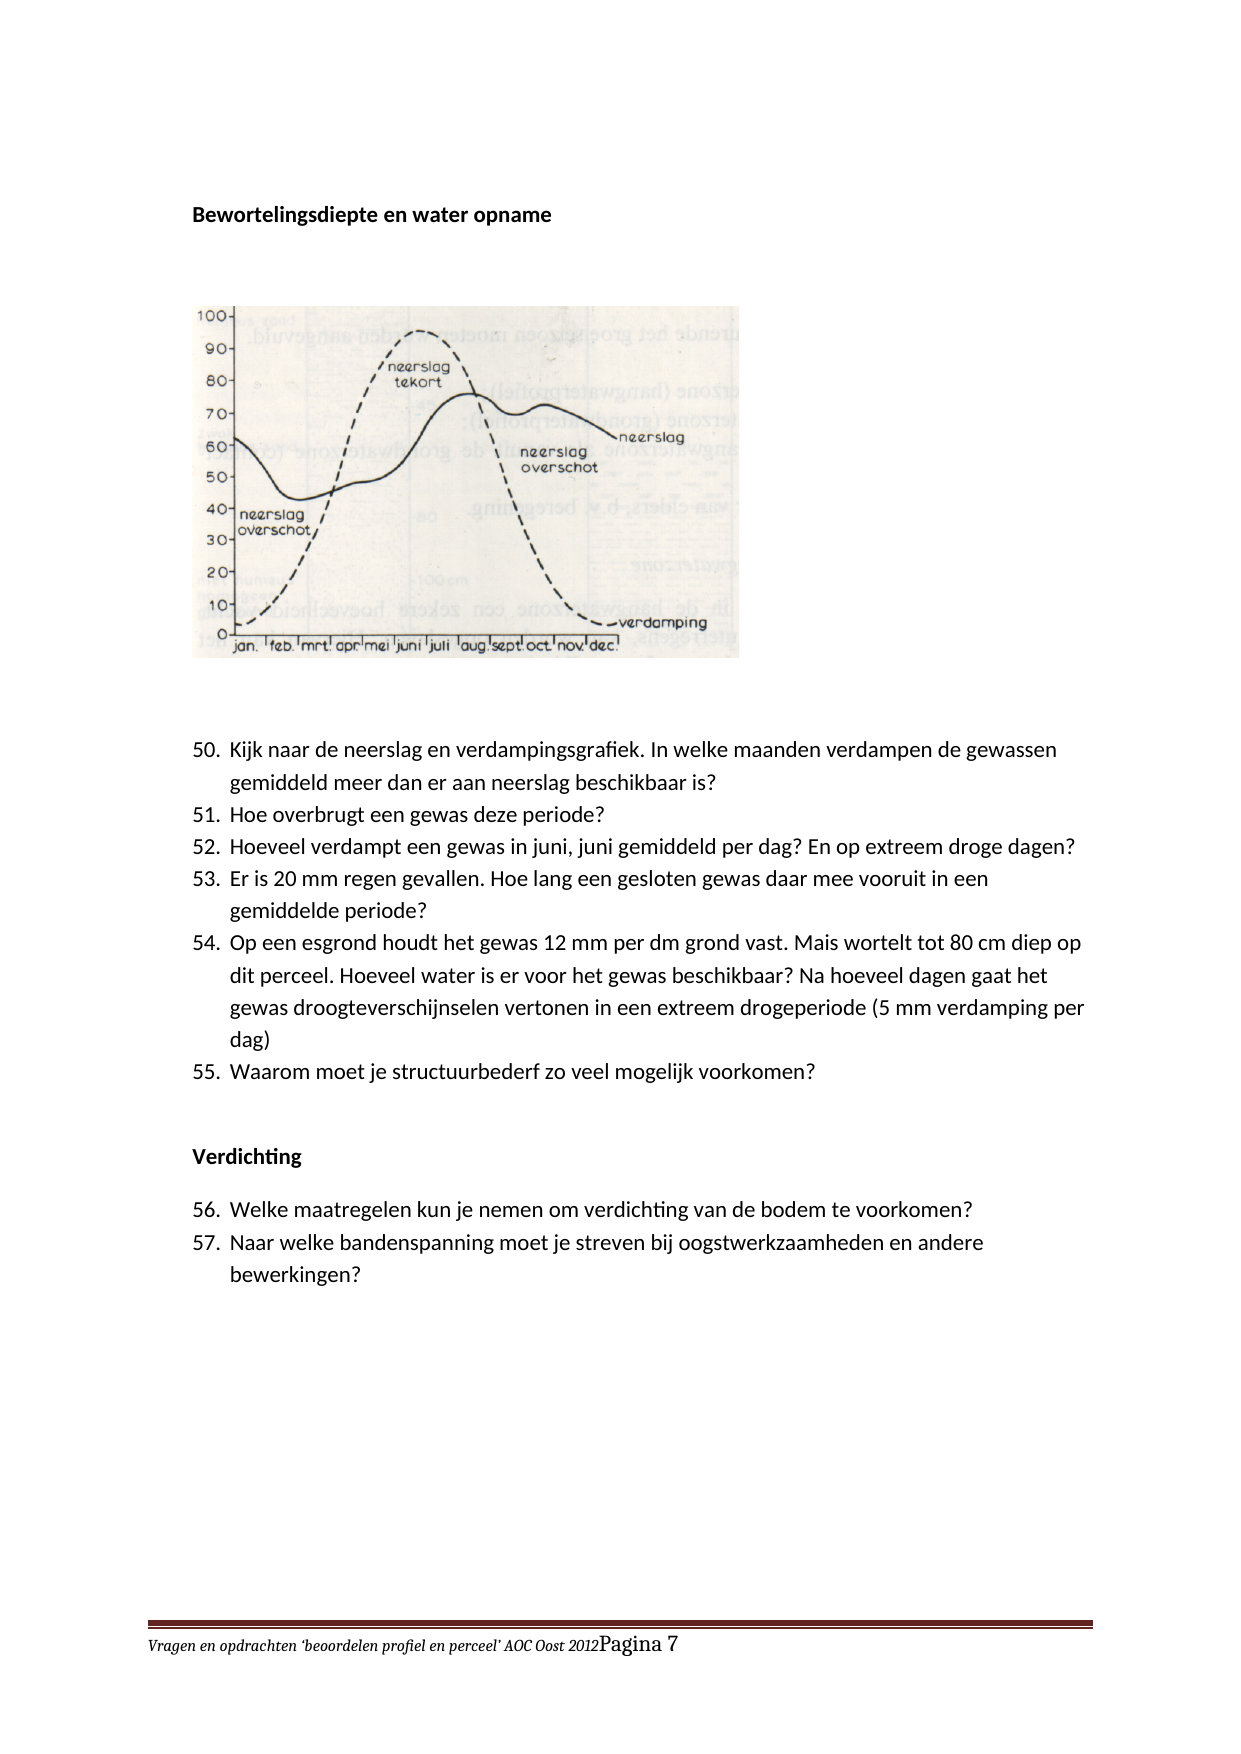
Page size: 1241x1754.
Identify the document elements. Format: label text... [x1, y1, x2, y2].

list Kijk naar de neerslag en verdampingsgrafiek. In welke maanden verdampen de gewassen gemiddeld meer dan er aan neerslag beschikbaar is? [192, 735, 1093, 796]
list Op een esgrond houdt het gewas 12 mm per dm grond vast. Mais wortelt tot 80 cm diep op dit perceel. Hoeveel water is er voor het gewas beschikbaar? Na hoeveel dagen gaat het gewas droogteverschijnselen vertonen in een extreem drogeperiode (5 mm verdamping per dag) [192, 928, 1093, 1053]
list Hoeveel verdampt een gewas in juni, juni gemiddeld per dag? En op extreem droge dagen? [192, 832, 1093, 860]
list Welke maatregelen kun je nemen om verdichting van de bodem te voorkomen? [192, 1196, 1093, 1223]
text Bewortelingsdiepte en water opname [148, 201, 1093, 229]
text Verdichting [148, 1142, 1093, 1171]
picture [192, 306, 740, 658]
list Naar welke bandenspanning moet je streven bij oogstwerkzaamheden en andere bewerkingen? [192, 1228, 1093, 1288]
list Hoe overbrugt een gewas deze periode? [192, 800, 1093, 828]
list Er is 20 mm regen gevallen. Hoe lang een gesloten gewas daar mee vooruit in een gemiddelde periode? [192, 864, 1093, 924]
list Waarom moet je structuurbederf zo veel mogelijk voorkomen? [192, 1057, 1093, 1085]
